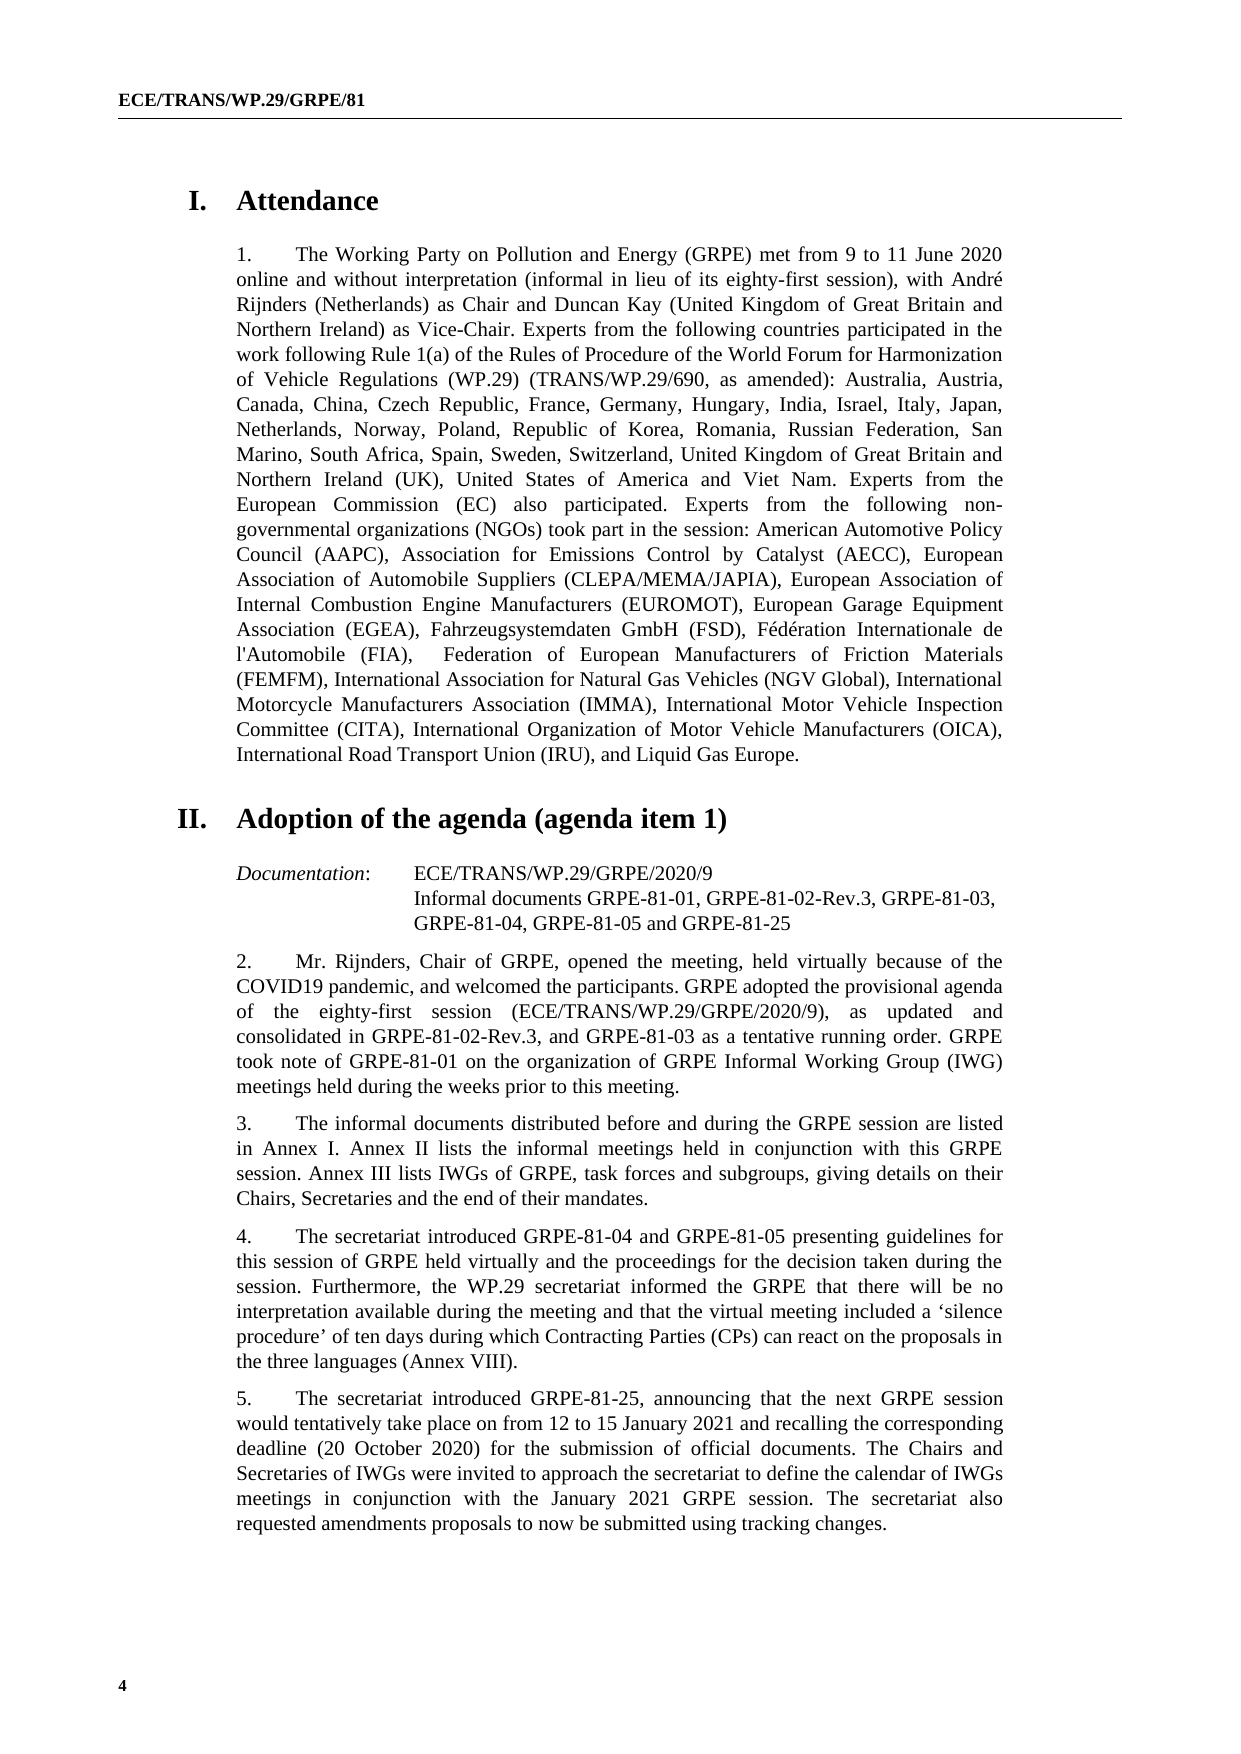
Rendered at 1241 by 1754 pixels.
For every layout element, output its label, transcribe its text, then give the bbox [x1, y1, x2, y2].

text 5. The secretariat introduced GRPE-81-25, announcing that the next GRPE session would tentatively take place on from 12 to 15 January 2021 and recalling the corresponding deadline (20 October 2020) for the submission of official documents. The Chairs and Secretaries of IWGs were invited to approach the secretariat to define the calendar of IWGs meetings in conjunction with the January 2021 GRPE session. The secretariat also requested amendments proposals to now be submitted using tracking changes. [236, 1385, 1004, 1535]
text Documentation: ECE/TRANS/WP.29/GRPE/2020/9 Informal documents GRPE-81-01, GRPE-81-02-Rev.3, GRPE-81-03, GRPE-81-04, GRPE-81-05 and GRPE-81-25 [236, 860, 1004, 935]
text 2. Mr. Rijnders, Chair of GRPE, opened the meeting, held virtually because of the COVID19 pandemic, and welcomed the participants. GRPE adopted the provisional agenda of the eighty-first session (ECE/TRANS/WP.29/GRPE/2020/9), as updated and consolidated in GRPE-81-02-Rev.3, and GRPE-81-03 as a tentative running order. GRPE took note of GRPE-81-01 on the organization of GRPE Informal Working Group (IWG) meetings held during the weeks prior to this meeting. [236, 948, 1004, 1098]
text 4. The secretariat introduced GRPE-81-04 and GRPE-81-05 presenting guidelines for this session of GRPE held virtually and the proceedings for the decision taken during the session. Furthermore, the WP.29 secretariat informed the GRPE that there will be no interpretation available during the meeting and that the virtual meeting included a ‘silence procedure’ of ten days during which Contracting Parties (CPs) can react on the proposals in the three languages (Annex VIII). [236, 1223, 1004, 1373]
text 3. The informal documents distributed before and during the GRPE session are listed in Annex I. Annex II lists the informal meetings held in conjunction with this GRPE session. Annex III lists IWGs of GRPE, task forces and subgroups, giving details on their Chairs, Secretaries and the end of their mandates. [236, 1110, 1004, 1210]
text I. Attendance [118, 185, 1004, 216]
text II. Adoption of the agenda (agenda item 1) [118, 804, 1004, 835]
text 1. The Working Party on Pollution and Energy (GRPE) met from 9 to 11 June 2020 online and without interpretation (informal in lieu of its eighty-first session), with André Rijnders (Netherlands) as Chair and Duncan Kay (United Kingdom of Great Britain and Northern Ireland) as Vice-Chair. Experts from the following countries participated in the work following Rule 1(a) of the Rules of Procedure of the World Forum for Harmonization of Vehicle Regulations (WP.29) (TRANS/WP.29/690, as amended): Australia, Austria, Canada, China, Czech Republic, France, Germany, Hungary, India, Israel, Italy, Japan, Netherlands, Norway, Poland, Republic of Korea, Romania, Russian Federation, San Marino, South Africa, Spain, Sweden, Switzerland, United Kingdom of Great Britain and Northern Ireland (UK), United States of America and Viet Nam. Experts from the European Commission (EC) also participated. Experts from the following non-governmental organizations (NGOs) took part in the session: American Automotive Policy Council (AAPC), Association for Emissions Control by Catalyst (AECC), European Association of Automobile Suppliers (CLEPA/MEMA/JAPIA), European Association of Internal Combustion Engine Manufacturers (EUROMOT), European Garage Equipment Association (EGEA), Fahrzeugsystemdaten GmbH (FSD), Fédération Internationale de l'Automobile (FIA), Federation of European Manufacturers of Friction Materials (FEMFM), International Association for Natural Gas Vehicles (NGV Global), International Motorcycle Manufacturers Association (IMMA), International Motor Vehicle Inspection Committee (CITA), International Organization of Motor Vehicle Manufacturers (OICA), International Road Transport Union (IRU), and Liquid Gas Europe. [236, 241, 1004, 766]
